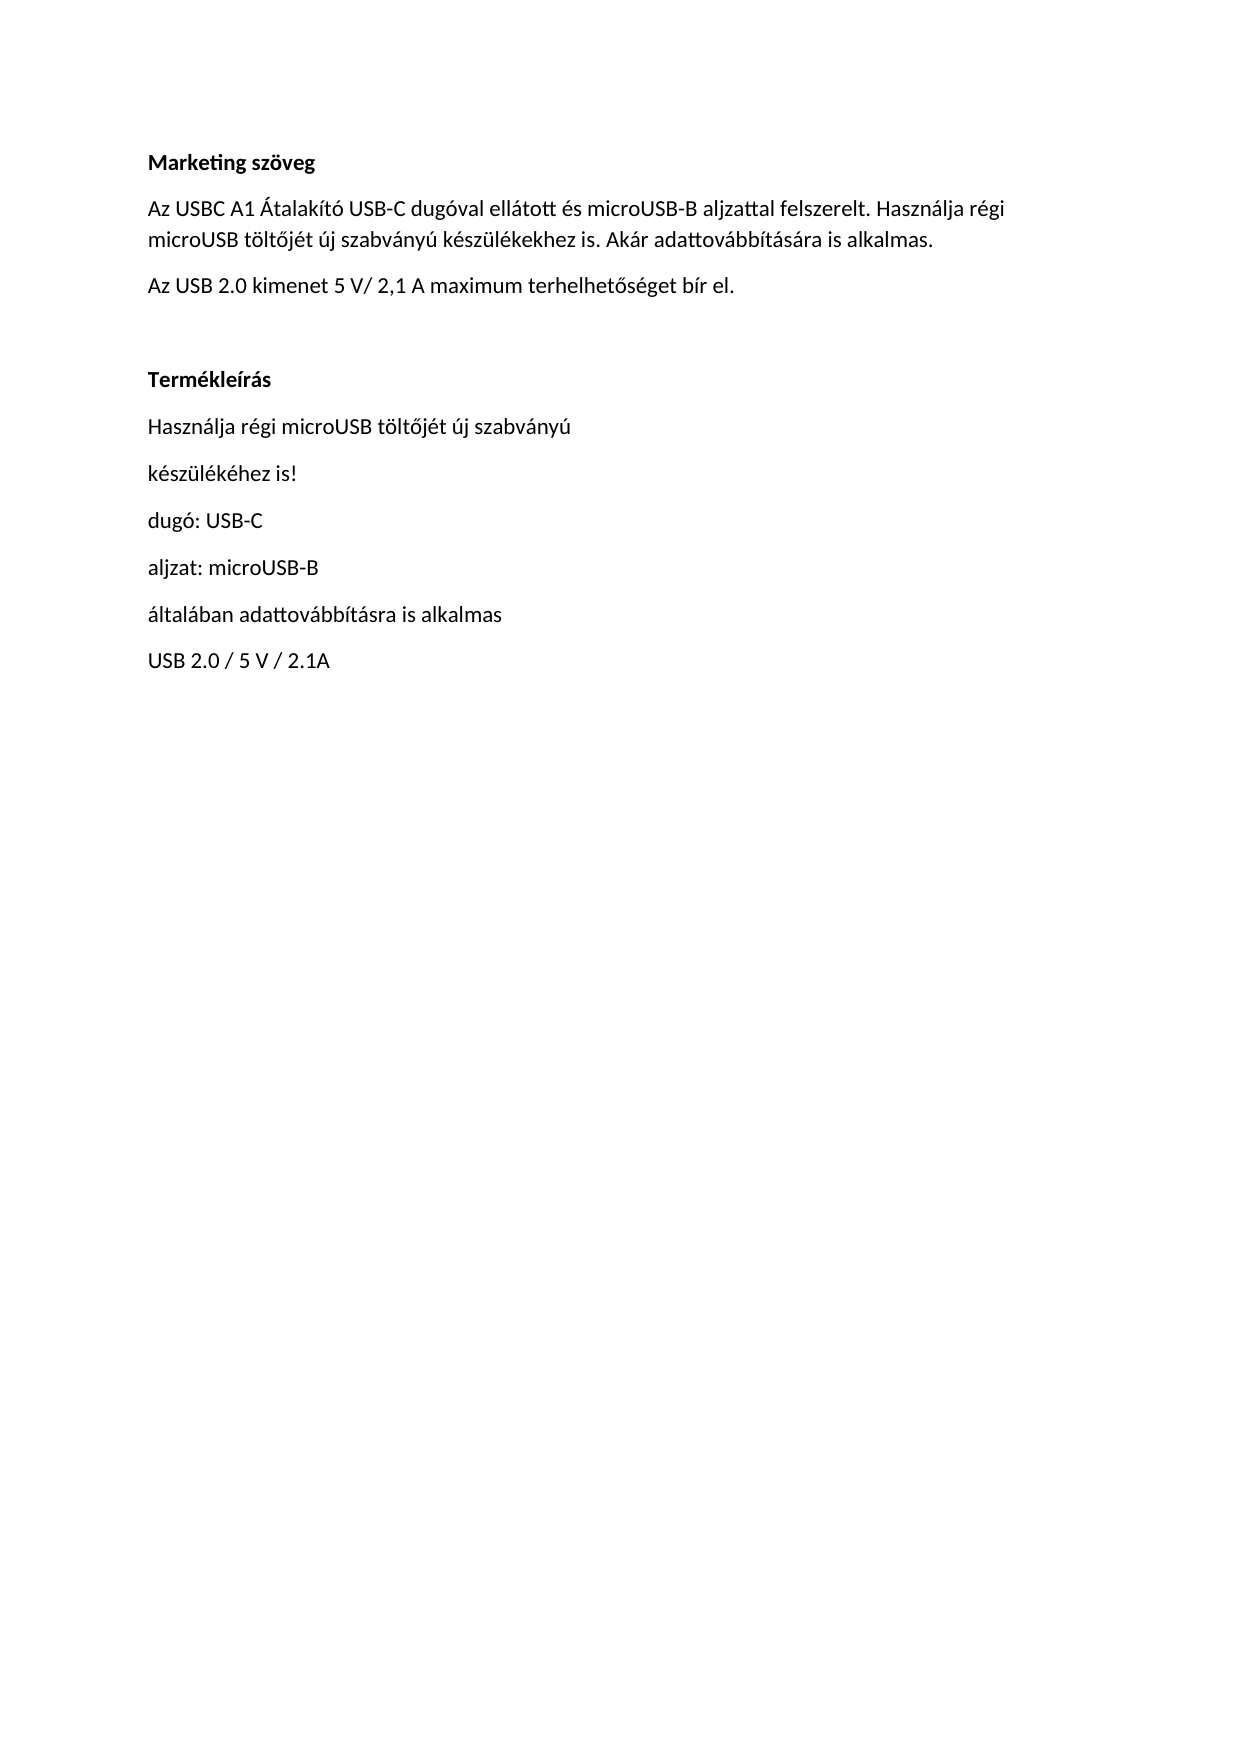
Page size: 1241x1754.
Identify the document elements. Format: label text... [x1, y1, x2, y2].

text Használja régi microUSB töltőjét új szabványú [148, 412, 1093, 440]
text Az USB 2.0 kimenet 5 V/ 2,1 A maximum terhelhetőséget bír el. [148, 272, 1093, 299]
text készülékéhez is! [148, 459, 1093, 487]
text dugó: USB-C [148, 506, 1093, 534]
text aljzat: microUSB-B [148, 553, 1093, 581]
text Marketing szöveg [148, 148, 1093, 176]
text Az USBC A1 Átalakító USB-C dugóval ellátott és microUSB-B aljzattal felszerelt. Használja régi microUSB töltőjét új szabványú készülékekhez is. Akár adattovábbítására is alkalmas. [148, 194, 1093, 253]
text USB 2.0 / 5 V / 2.1A [148, 647, 1093, 674]
text Termékleírás [148, 365, 1093, 393]
text általában adattovábbításra is alkalmas [148, 600, 1093, 628]
